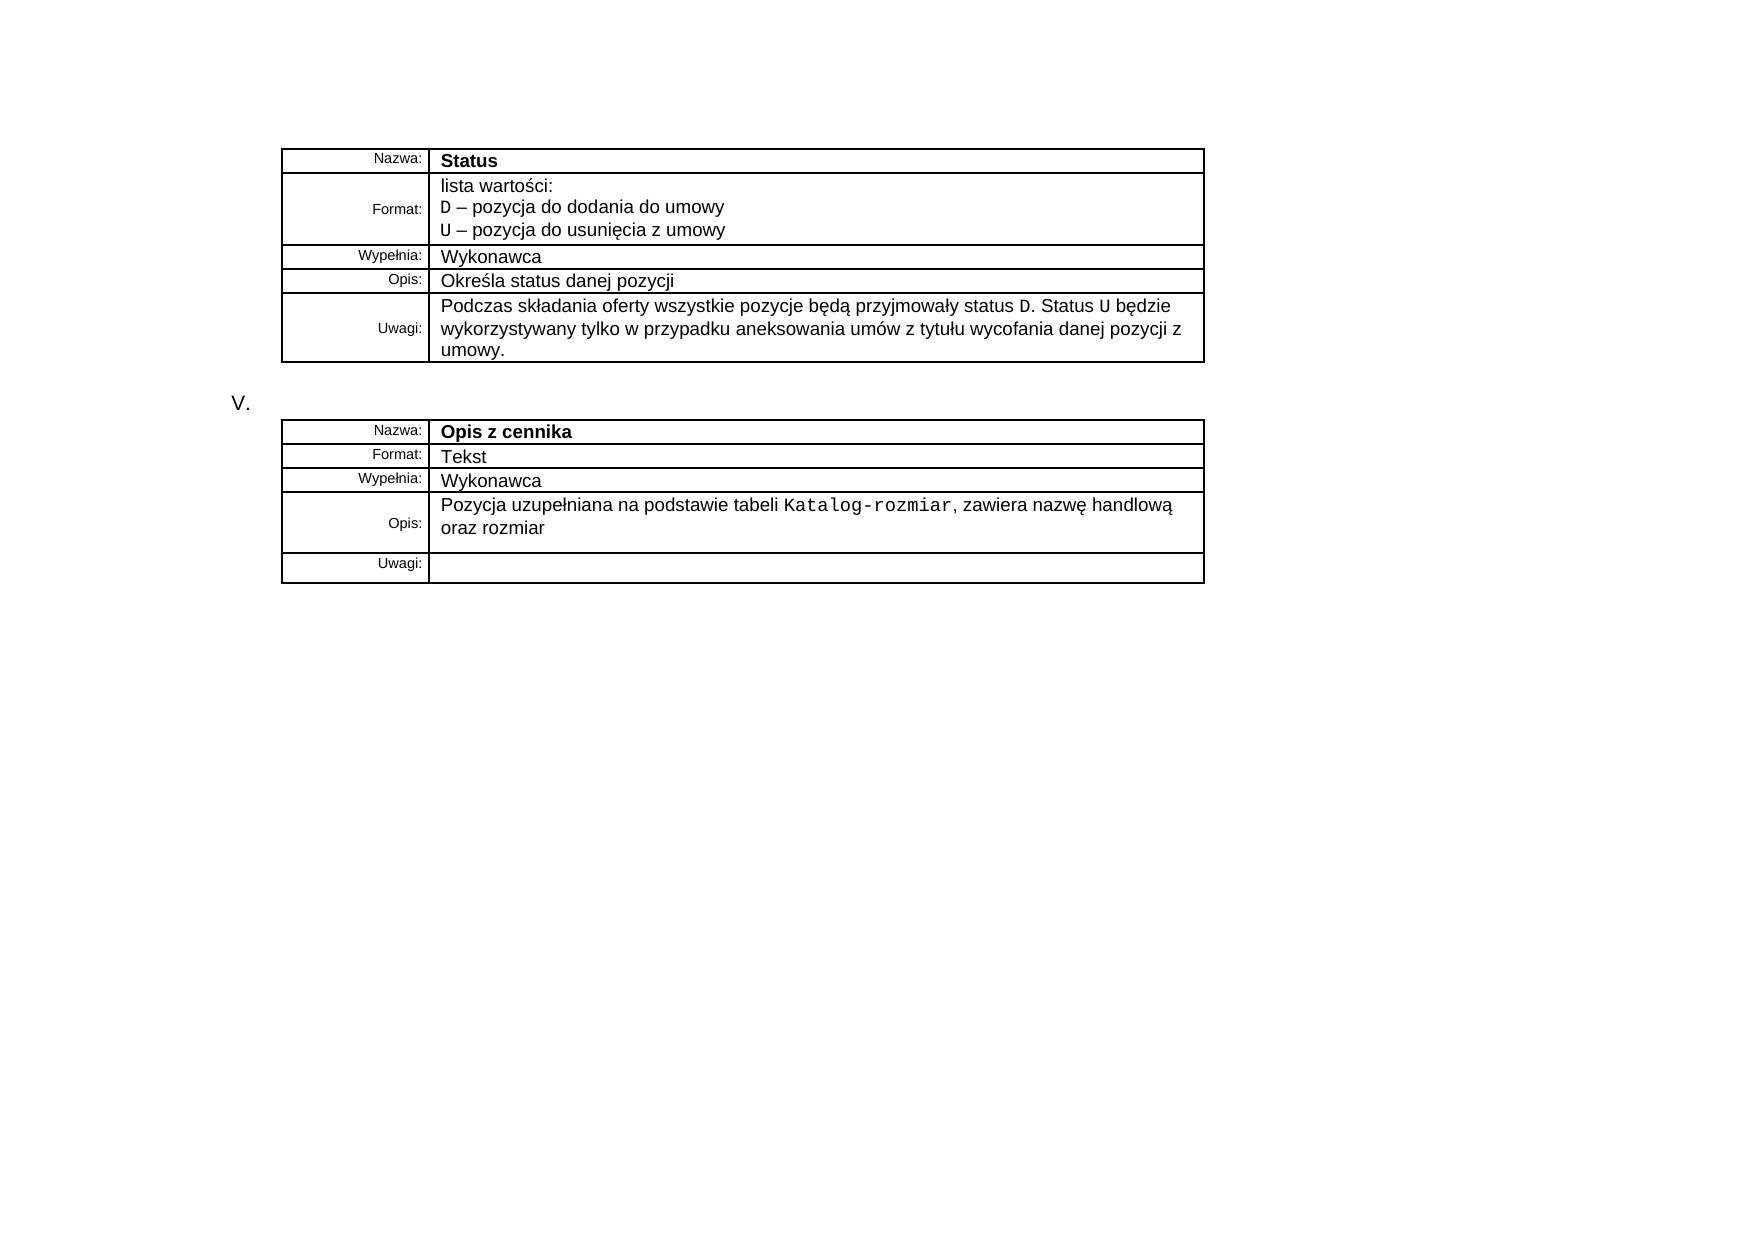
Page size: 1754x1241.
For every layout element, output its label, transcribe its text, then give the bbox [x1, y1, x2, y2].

table_cell Tekst [430, 445, 1203, 467]
table_cell Wypełnia: [283, 246, 428, 268]
table_cell Podczas składania oferty wszystkie pozycje będą przyjmowały status D. Status U będzie wykorzystywany tylko w przypadku aneksowania umów z tytułu wycofania danej pozycji z umowy. [430, 294, 1203, 361]
table_header Nazwa: [283, 421, 428, 443]
table_header Status [430, 150, 1203, 172]
table_cell Format: [283, 174, 428, 243]
table_cell lista wartości: • D – pozycja do dodania do umowy • U – pozycja do usunięcia z umowy [430, 174, 1203, 243]
table_cell Wypełnia: [283, 469, 428, 491]
table_cell Określa status danej pozycji [430, 270, 1203, 292]
table_cell [430, 554, 1203, 582]
table_cell Wykonawca [430, 469, 1203, 491]
text V. [148, 388, 1606, 416]
table_cell Opis: [283, 270, 428, 292]
table_cell Format: [283, 445, 428, 467]
table_header Nazwa: [283, 150, 428, 172]
table_header Opis z cennika [430, 421, 1203, 443]
table_cell Pozycja uzupełniana na podstawie tabeli Katalog-rozmiar, zawiera nazwę handlową oraz rozmiar [430, 493, 1203, 552]
table_cell Opis: [283, 493, 428, 552]
table_cell Uwagi: [283, 554, 428, 582]
table_cell Uwagi: [283, 294, 428, 361]
table_cell Wykonawca [430, 246, 1203, 268]
